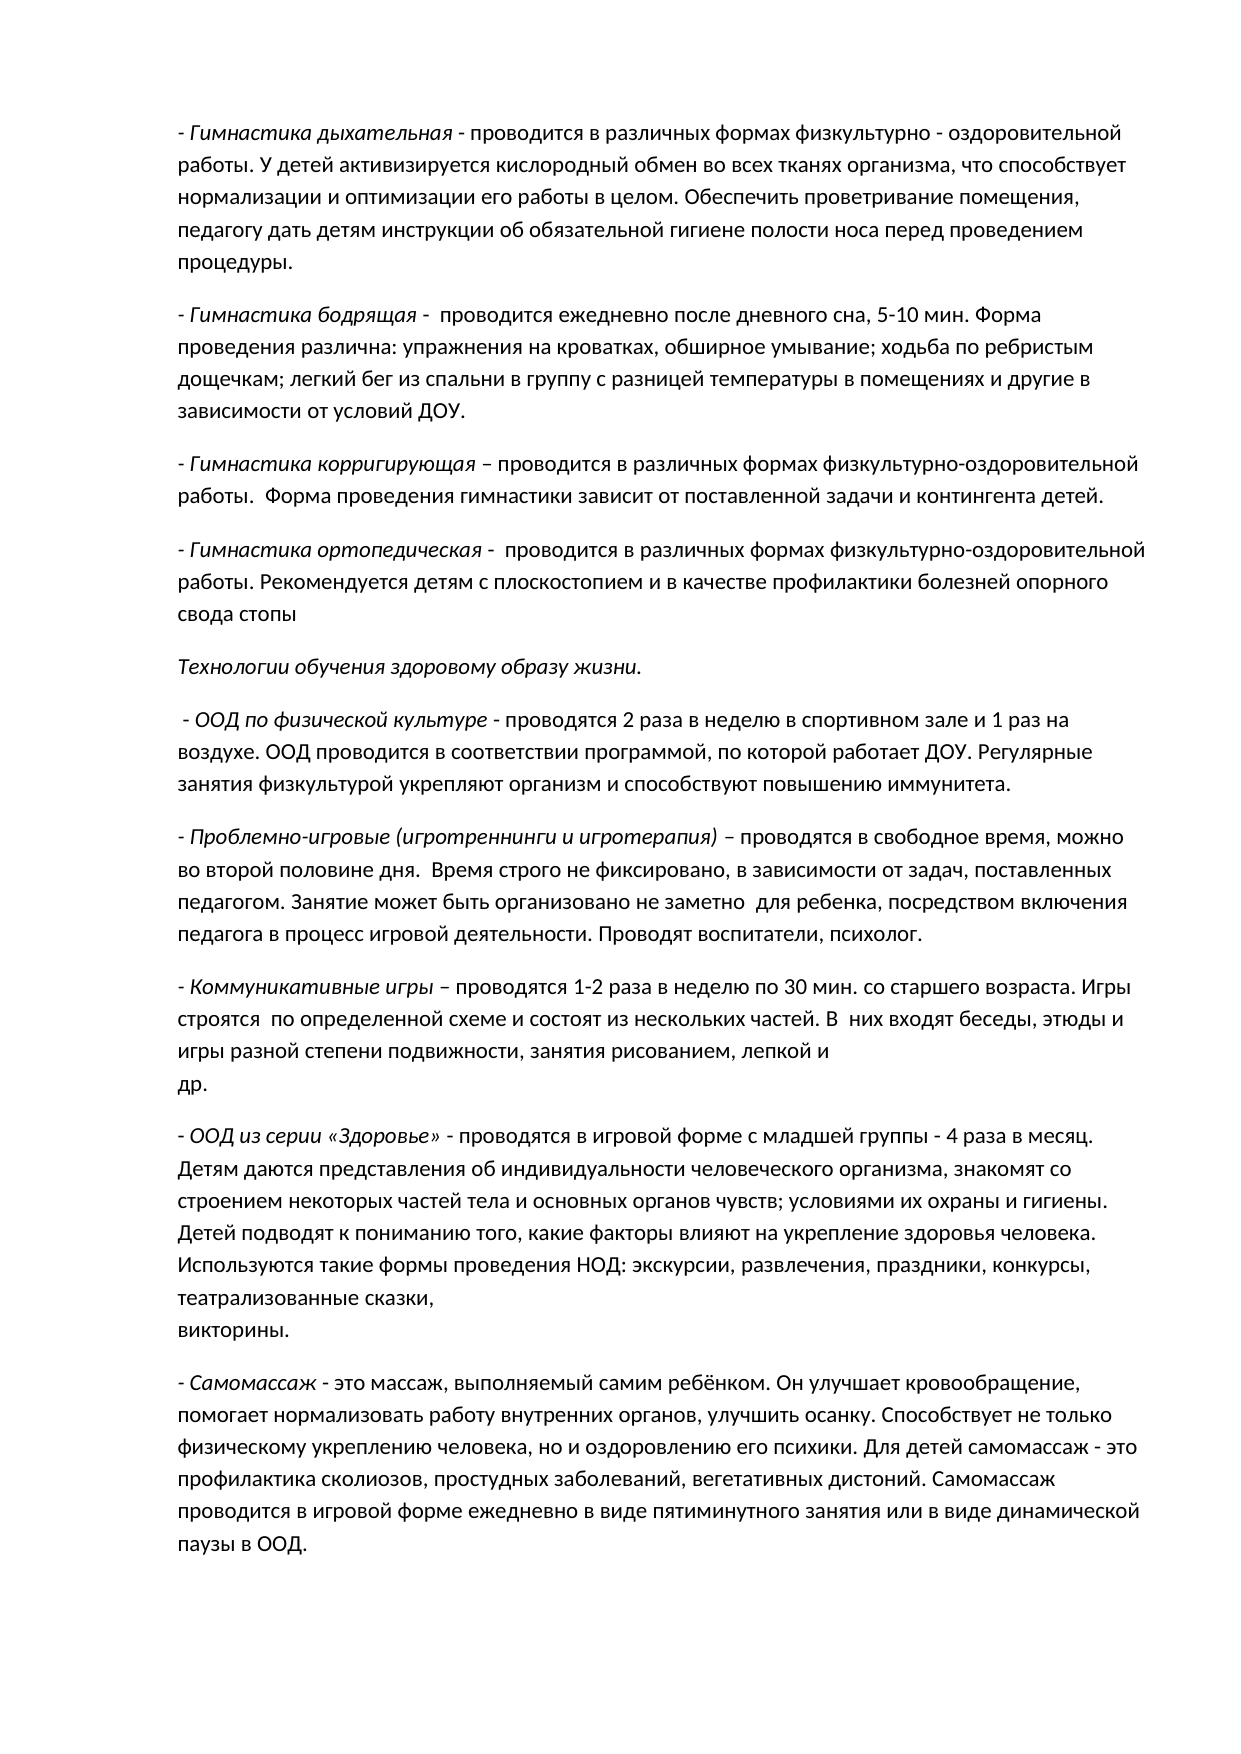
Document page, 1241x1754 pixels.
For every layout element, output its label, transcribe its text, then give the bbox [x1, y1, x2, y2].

text Технологии обучения здоровому образу жизни. [177, 652, 1152, 680]
text - Гимнастика дыхательная - проводится в различных формах физкультурно - оздоровительной работы. У детей активизируется кислородный обмен во всех тканях организма, что способствует нормализации и оптимизации его работы в целом. Обеспечить проветривание помещения, педагогу дать детям инструкции об обязательной гигиене полости носа перед проведением процедуры. [177, 118, 1152, 275]
text - Проблемно-игровые (игротреннинги и игротерапия) – проводятся в свободное время, можно во второй половине дня. Время строго не фиксировано, в зависимости от задач, поставленных педагогом. Занятие может быть организовано не заметно для ребенка, посредством включения педагога в процесс игровой деятельности. Проводят воспитатели, психолог. [177, 822, 1152, 947]
text - Гимнастика бодрящая - проводится ежедневно после дневного сна, 5-10 мин. Форма проведения различна: упражнения на кроватках, обширное умывание; ходьба по ребристым дощечкам; легкий бег из спальни в группу с разницей температуры в помещениях и другие в зависимости от условий ДОУ. [177, 300, 1152, 424]
text - ООД из серии «Здоровье» - проводятся в игровой форме с младшей группы - 4 раза в месяц. Детям даются представления об индивидуальности человеческого организма, знакомят со строением некоторых частей тела и основных органов чувств; условиями их охраны и гигиены. Детей подводят к пониманию того, какие факторы влияют на укрепление здоровья человека. Используются такие формы проведения НОД: экскурсии, развлечения, праздники, конкурсы, театрализованные сказки, викторины. [177, 1122, 1152, 1343]
text - Самомассаж - это массаж, выполняемый самим ребёнком. Он улучшает кровообращение, помогает нормализовать работу внутренних органов, улучшить осанку. Способствует не только физическому укреплению человека, но и оздоровлению его психики. Для детей самомассаж - это профилактика сколиозов, простудных заболеваний, вегетативных дистоний. Самомассаж проводится в игровой форме ежедневно в виде пятиминутного занятия или в виде динамической паузы в ООД. [177, 1368, 1152, 1557]
text - Гимнастика корригирующая – проводится в различных формах физкультурно-оздоровительной работы. Форма проведения гимнастики зависит от поставленной задачи и контингента детей. [177, 449, 1152, 510]
text - Коммуникативные игры – проводятся 1-2 раза в неделю по 30 мин. со старшего возраста. Игры строятся по определенной схеме и состоят из нескольких частей. В них входят беседы, этюды и игры разной степени подвижности, занятия рисованием, лепкой и др. [177, 972, 1152, 1097]
text - Гимнастика ортопедическая - проводится в различных формах физкультурно-оздоровительной работы. Рекомендуется детям с плоскостопием и в качестве профилактики болезней опорного свода стопы [177, 535, 1152, 627]
text - ООД по физической культуре - проводятся 2 раза в неделю в спортивном зале и 1 раз на воздухе. ООД проводится в соответствии программой, по которой работает ДОУ. Регулярные занятия физкультурой укрепляют организм и способствуют повышению иммунитета. [177, 705, 1152, 797]
